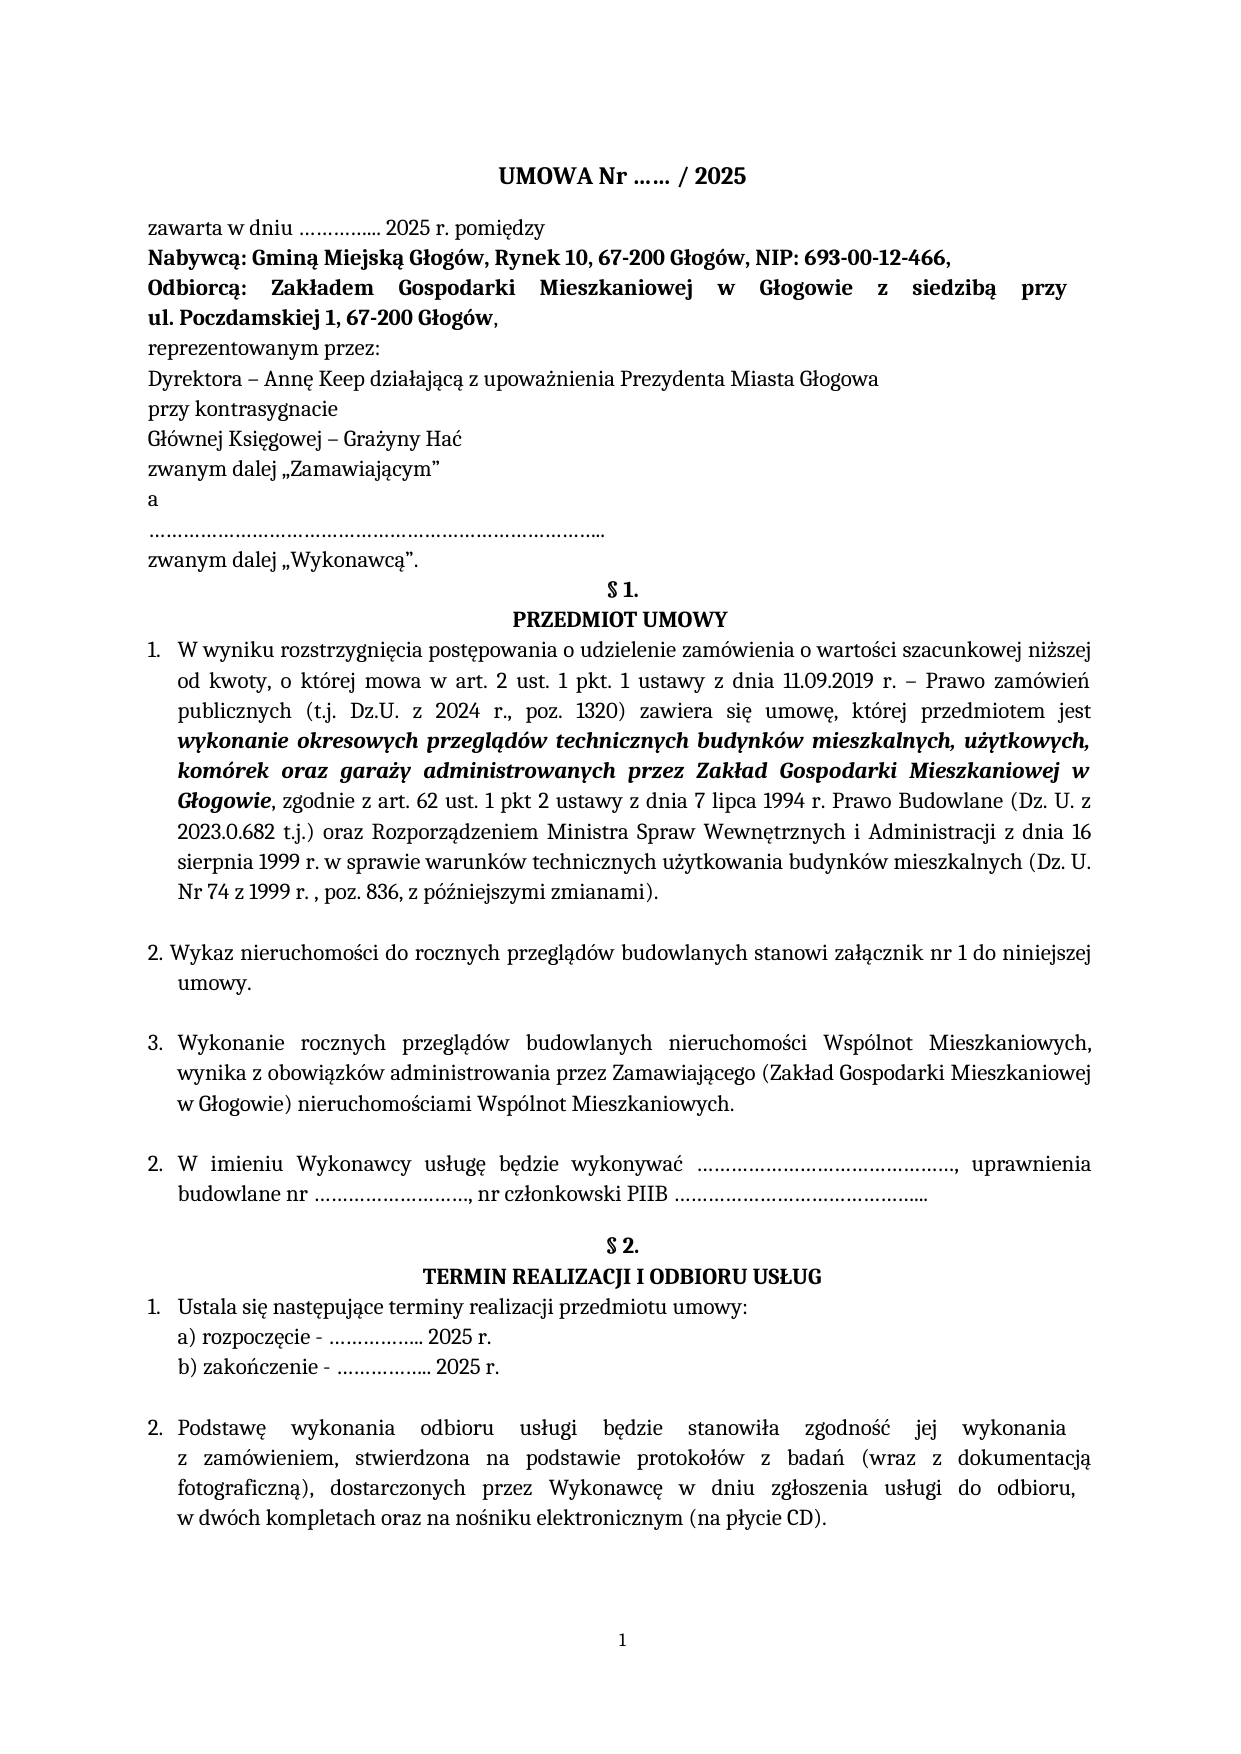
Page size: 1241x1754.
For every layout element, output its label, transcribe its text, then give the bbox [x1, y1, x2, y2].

text 3. Wykonanie rocznych przeglądów budowlanych nieruchomości Wspólnot Mieszkaniowych, wynika z obowiązków administrowania przez Zamawiającego (Zakład Gospodarki Mieszkaniowej w Głogowie) nieruchomościami Wspólnot Mieszkaniowych. [148, 1030, 1093, 1117]
text § 1. [148, 577, 1093, 603]
text Dyrektora – Annę Keep działającą z upoważnienia Prezydenta Miasta Głogowa [148, 365, 1093, 392]
text PRZEDMIOT UMOWY [148, 607, 1093, 633]
text b) zakończenie - …………….. 2025 r. [177, 1354, 1093, 1380]
text zwanym dalej „Zamawiającym” [148, 456, 1093, 482]
text reprezentowanym przez: [148, 335, 1093, 362]
text TERMIN REALIZACJI I ODBIORU USŁUG [152, 1263, 1093, 1290]
list Ustala się następujące terminy realizacji przedmiotu umowy: [148, 1294, 1093, 1320]
text …………………………………………………………………….. [148, 516, 1093, 543]
text przy kontrasygnacie [148, 396, 1093, 422]
text a) rozpoczęcie - …………….. 2025 r. [177, 1324, 1093, 1350]
text zwanym dalej „Wykonawcą”. [148, 547, 1093, 573]
text § 2. [152, 1233, 1093, 1259]
subtitle UMOWA Nr …… / 2025 [152, 162, 1093, 191]
text Nabywcą: Gminą Miejską Głogów, Rynek 10, 67-200 Głogów, NIP: 693-00-12-466, [148, 244, 1093, 271]
text Głównej Księgowej – Grażyny Hać [148, 426, 1093, 452]
text a [148, 486, 1093, 513]
list 2. Wykaz nieruchomości do rocznych przeglądów budowlanych stanowi załącznik nr 1 do niniejszej umowy. [148, 939, 1093, 996]
list Podstawę wykonania odbioru usługi będzie stanowiła zgodność jej wykonania z zamówieniem, stwierdzona na podstawie protokołów z badań (wraz z dokumentacją fotograficzną), dostarczonych przez Wykonawcę w dniu zgłoszenia usługi do odbioru, w dwóch kompletach oraz na nośniku elektronicznym (na płycie CD). [148, 1414, 1093, 1531]
text 2. W imieniu Wykonawcy usługę będzie wykonywać ………………………………………, uprawnienia budowlane nr ………………………, nr członkowski PIIB ……………………………………... [148, 1151, 1093, 1207]
text zawarta w dniu …………... 2025 r. pomiędzy [148, 214, 1093, 241]
text Odbiorcą: Zakładem Gospodarki Mieszkaniowej w Głogowie z siedzibą przy ul. Poczdamskiej 1, 67-200 Głogów, [148, 275, 1093, 331]
text 1. W wyniku rozstrzygnięcia postępowania o udzielenie zamówienia o wartości szacunkowej niższej od kwoty, o której mowa w art. 2 ust. 1 pkt. 1 ustawy z dnia 11.09.2019 r. – Prawo zamówień publicznych (t.j. Dz.U. z 2024 r., poz. 1320) zawiera się umowę, której przedmiotem jest wykonanie okresowych przeglądów technicznych budynków mieszkalnych, użytkowych, komórek oraz garaży administrowanych przez Zakład Gospodarki Mieszkaniowej w Głogowie, zgodnie z art. 62 ust. 1 pkt 2 ustawy z dnia 7 lipca 1994 r. Prawo Budowlane (Dz. U. z 2023.0.682 t.j.) oraz Rozporządzeniem Ministra Spraw Wewnętrznych i Administracji z dnia 16 sierpnia 1999 r. w sprawie warunków technicznych użytkowania budynków mieszkalnych (Dz. U. Nr 74 z 1999 r. , poz. 836, z późniejszymi zmianami). [148, 637, 1093, 905]
